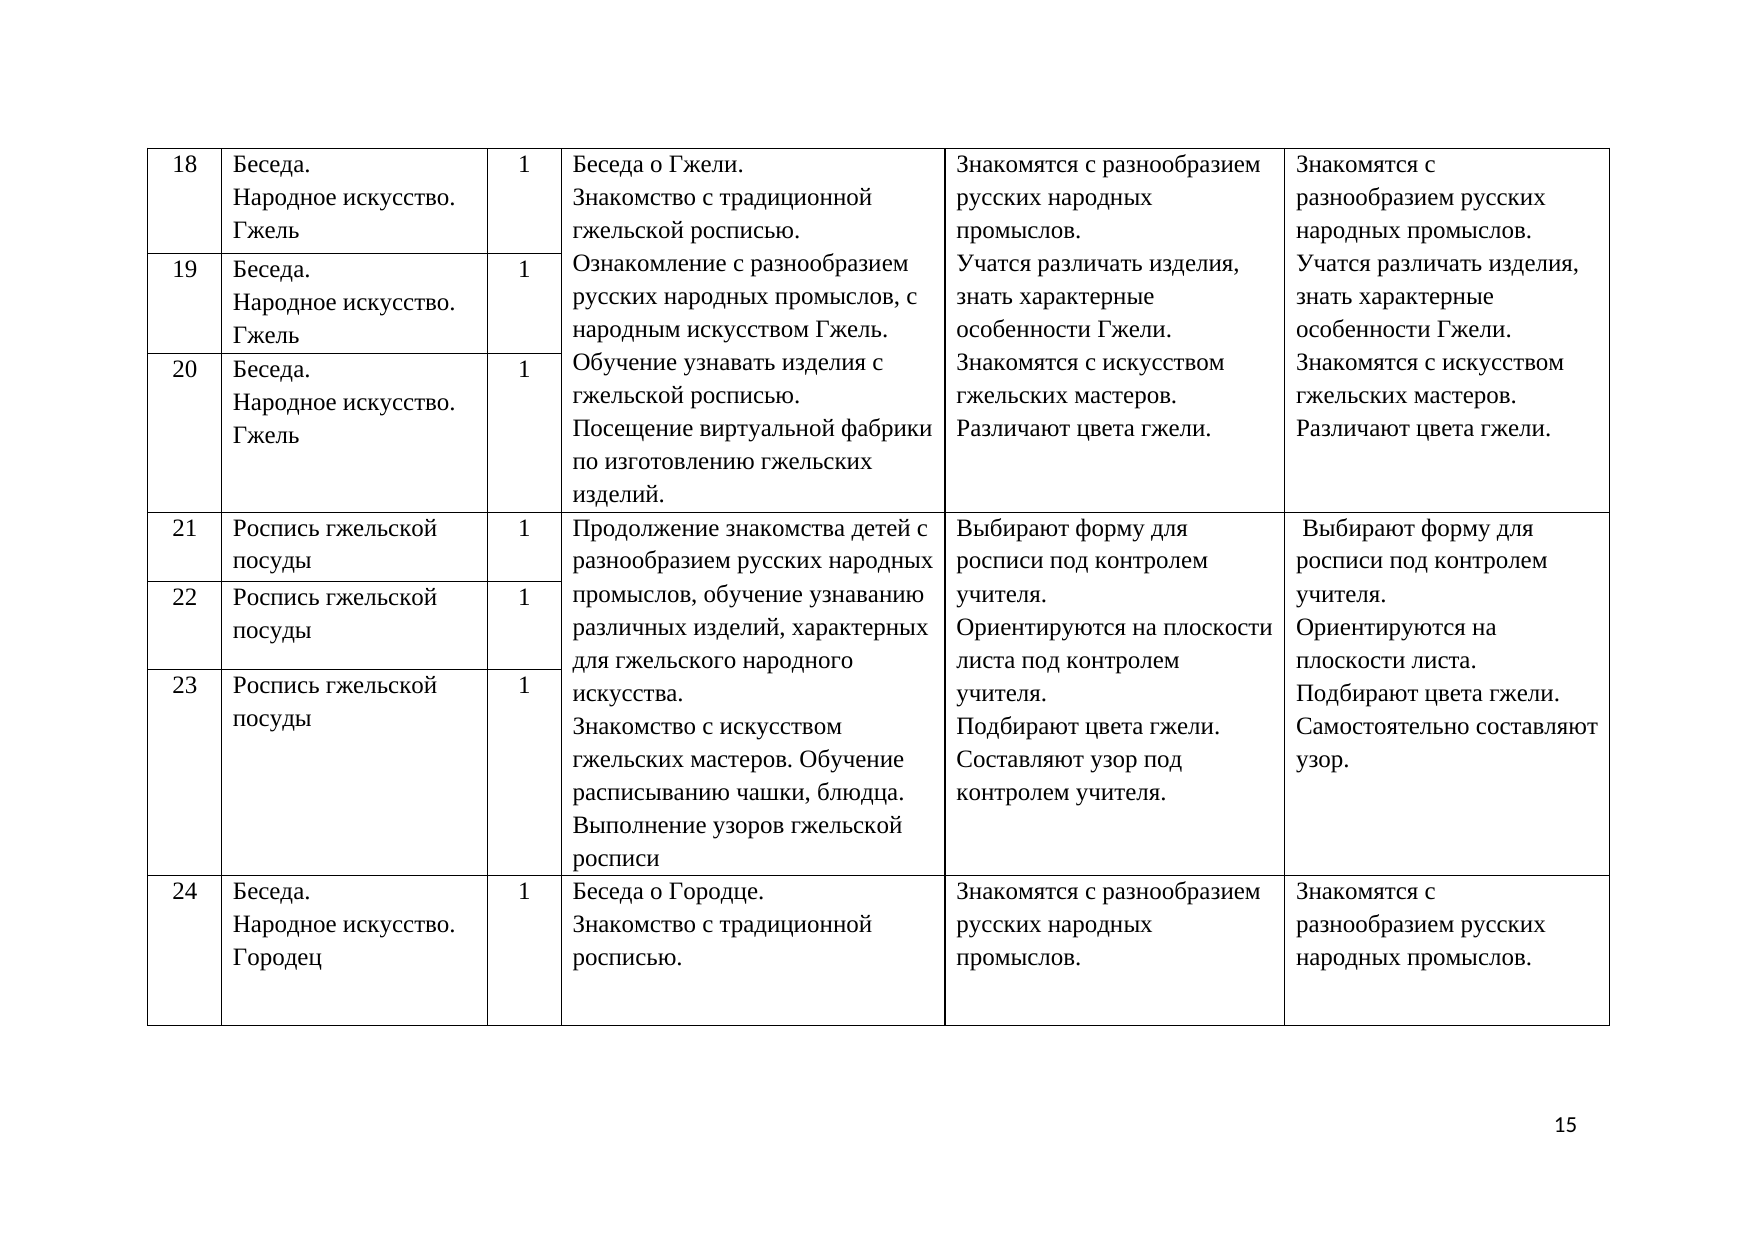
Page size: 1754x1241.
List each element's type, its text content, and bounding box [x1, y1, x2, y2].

table_cell Роспись гжельской посуды [222, 670, 487, 875]
table_cell Знакомятся с разнообразием русских народных промыслов. Учатся различать изделия, знать характерные особенности Гжели. Знакомятся с искусством гжельских мастеров. Различают цвета гжели. [1285, 149, 1609, 512]
table_cell 1 [488, 149, 561, 253]
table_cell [946, 876, 1284, 1025]
table_cell 20 [148, 354, 221, 512]
table_cell Беседа. Народное искусство. Гжель [222, 149, 487, 253]
table_cell Беседа о Гжели. Знакомство с традиционной гжельской росписью. Ознакомление с разнообразием русских народных промыслов, с народным искусством Гжель. Обучение узнавать изделия с гжельской росписью. Посещение виртуальной фабрики по изготовлению гжельских изделий. [562, 149, 944, 512]
table_cell 1 [488, 670, 561, 875]
table_cell Беседа. Народное искусство. Городец [222, 876, 487, 1025]
table_cell Знакомятся с разнообразием русских народных промыслов. Учатся различать изделия, знать характерные особенности Гжели. Знакомятся с искусством гжельских мастеров. Различают цвета гжели. [946, 149, 1284, 512]
table_cell 21 [148, 513, 221, 581]
table_cell 1 [488, 582, 561, 669]
table_cell 1 [488, 254, 561, 353]
table_cell Выбирают форму для росписи под контролем учителя. Ориентируются на плоскости листа. Подбирают цвета гжели. Самостоятельно составляют узор. [1285, 513, 1609, 875]
table_cell 18 [148, 149, 221, 253]
table_cell Беседа. Народное искусство. Гжель [222, 354, 487, 512]
table_cell Беседа. Народное искусство. Гжель [222, 254, 487, 353]
table_cell 23 [148, 670, 221, 875]
table_cell 1 [488, 876, 561, 1025]
table_cell Выбирают форму для росписи под контролем учителя. Ориентируются на плоскости листа под контролем учителя. Подбирают цвета гжели. Составляют узор под контролем учителя. [946, 513, 1284, 875]
table_cell 1 [488, 354, 561, 512]
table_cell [1285, 876, 1609, 1025]
table_cell 1 [488, 513, 561, 581]
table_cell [562, 876, 944, 1025]
table_cell 24 [148, 876, 221, 1025]
table_cell Продолжение знакомства детей с разнообразием русских народных промыслов, обучение узнаванию различных изделий, характерных для гжельского народного искусства. Знакомство с искусством гжельских мастеров. Обучение расписыванию чашки, блюдца. Выполнение узоров гжельской росписи [562, 513, 944, 875]
table_cell 22 [148, 582, 221, 669]
table_cell 19 [148, 254, 221, 353]
table_cell Роспись гжельской посуды [222, 582, 487, 669]
table_cell Роспись гжельской посуды [222, 513, 487, 581]
